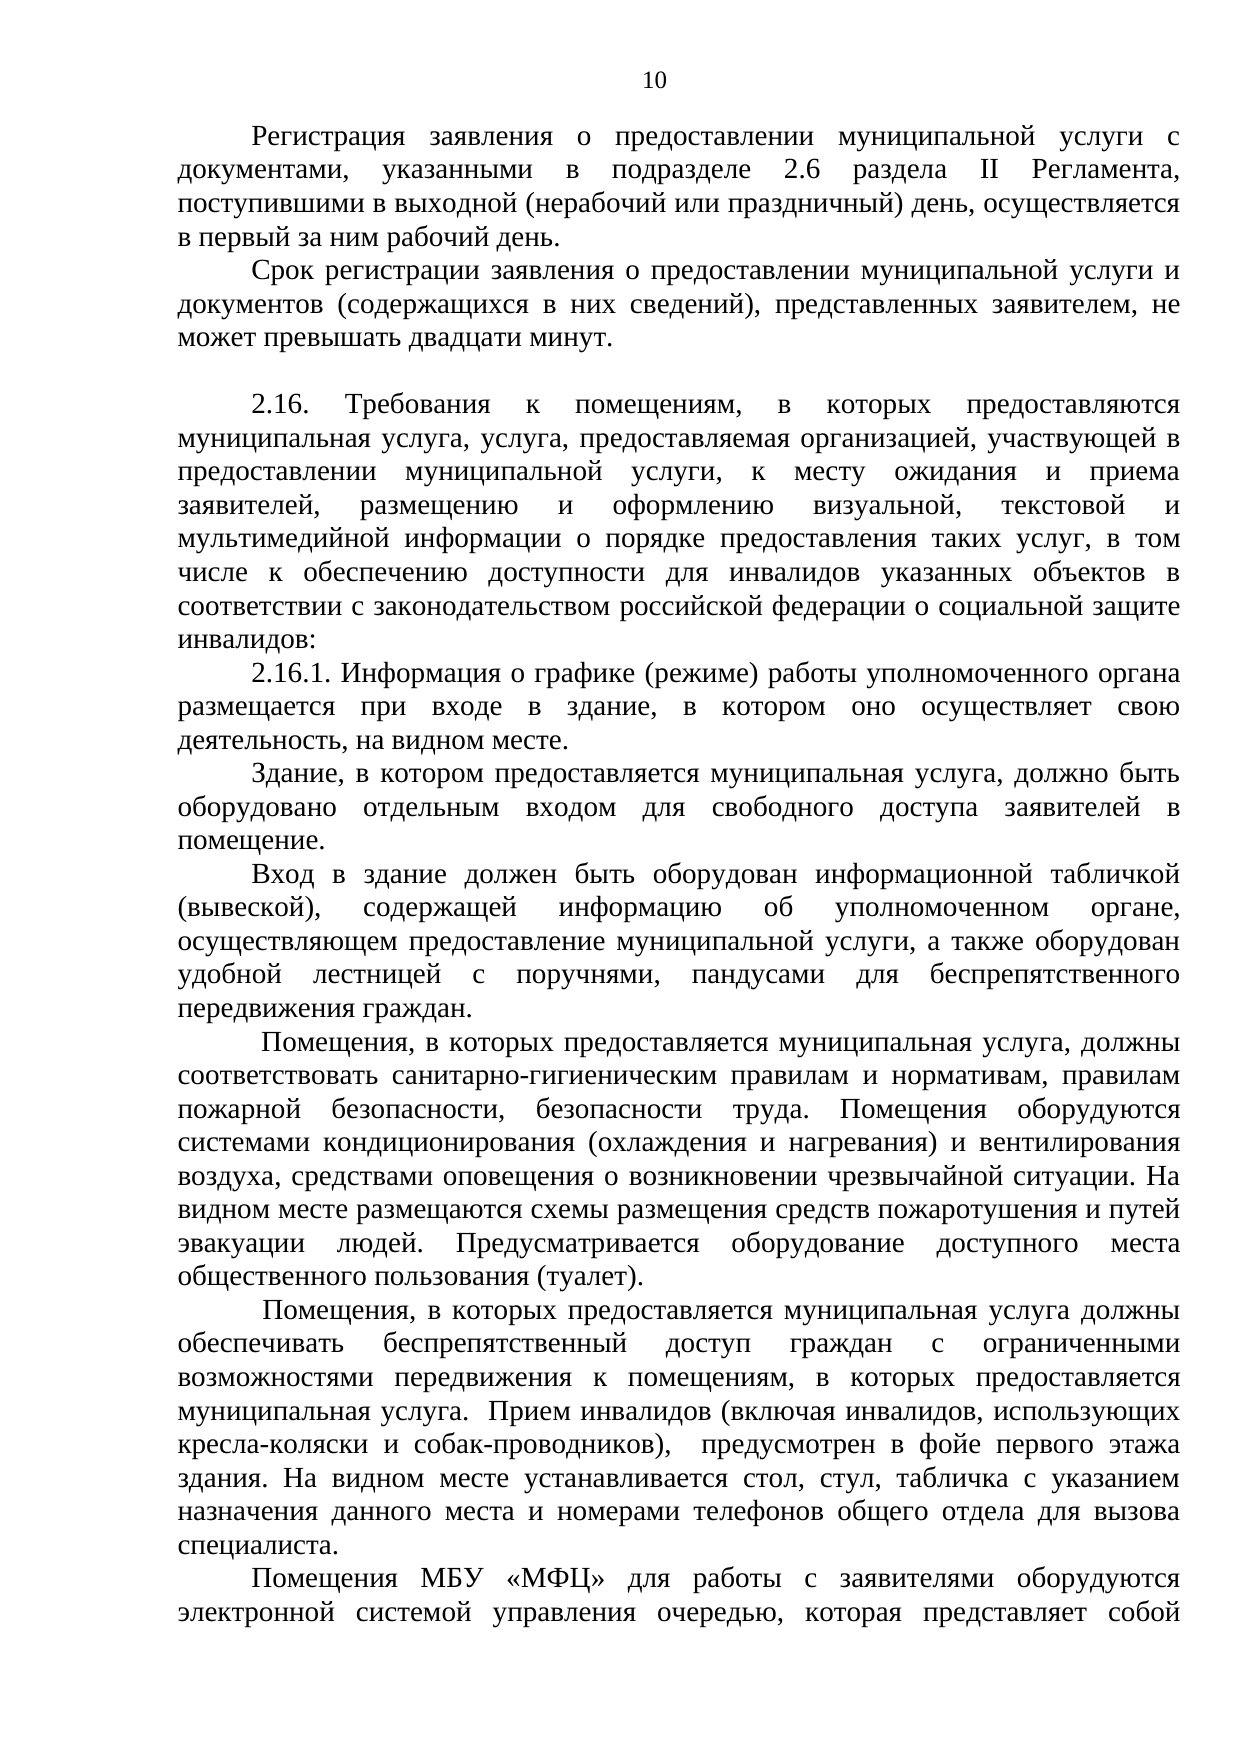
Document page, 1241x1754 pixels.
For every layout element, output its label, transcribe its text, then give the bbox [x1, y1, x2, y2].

text Помещения, в которых предоставляется муниципальная услуга должны обеспечивать беспрепятственный доступ граждан с ограниченными возможностями передвижения к помещениям, в которых предоставляется муниципальная услуга. Прием инвалидов (включая инвалидов, использующих кресла-коляски и собак-проводников), предусмотрен в фойе первого этажа здания. На видном месте устанавливается стол, стул, табличка с указанием назначения данного места и номерами телефонов общего отдела для вызова специалиста. [177, 1292, 1181, 1560]
text Срок регистрации заявления о предоставлении муниципальной услуги и документов (содержащихся в них сведений), представленных заявителем, не может превышать двадцати минут. [177, 252, 1181, 353]
text Регистрация заявления о предоставлении муниципальной услуги с документами, указанными в подразделе 2.6 раздела II Регламента, поступившими в выходной (нерабочий или праздничный) день, осуществляется в первый за ним рабочий день. [177, 118, 1181, 252]
text Здание, в котором предоставляется муниципальная услуга, должно быть оборудовано отдельным входом для свободного доступа заявителей в помещение. [177, 755, 1181, 856]
text Вход в здание должен быть оборудован информационной табличкой (вывеской), содержащей информацию об уполномоченном органе, осуществляющем предоставление муниципальной услуги, а также оборудован удобной лестницей с поручнями, пандусами для беспрепятственного передвижения граждан. [177, 856, 1181, 1024]
text 2.16.1. Информация о графике (режиме) работы уполномоченного органа размещается при входе в здание, в котором оно осуществляет свою деятельность, на видном месте. [177, 655, 1181, 755]
text 2.16. Требования к помещениям, в которых предоставляются муниципальная услуга, услуга, предоставляемая организацией, участвующей в предоставлении муниципальной услуги, к месту ожидания и приема заявителей, размещению и оформлению визуальной, текстовой и мультимедийной информации о порядке предоставления таких услуг, в том числе к обеспечению доступности для инвалидов указанных объектов в соответствии с законодательством российской федерации о социальной защите инвалидов: [177, 386, 1181, 655]
text Помещения, в которых предоставляется муниципальная услуга, должны соответствовать санитарно-гигиеническим правилам и нормативам, правилам пожарной безопасности, безопасности труда. Помещения оборудуются системами кондиционирования (охлаждения и нагревания) и вентилирования воздуха, средствами оповещения о возникновении чрезвычайной ситуации. На видном месте размещаются схемы размещения средств пожаротушения и путей эвакуации людей. Предусматривается оборудование доступного места общественного пользования (туалет). [177, 1024, 1181, 1292]
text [177, 1560, 1181, 1627]
